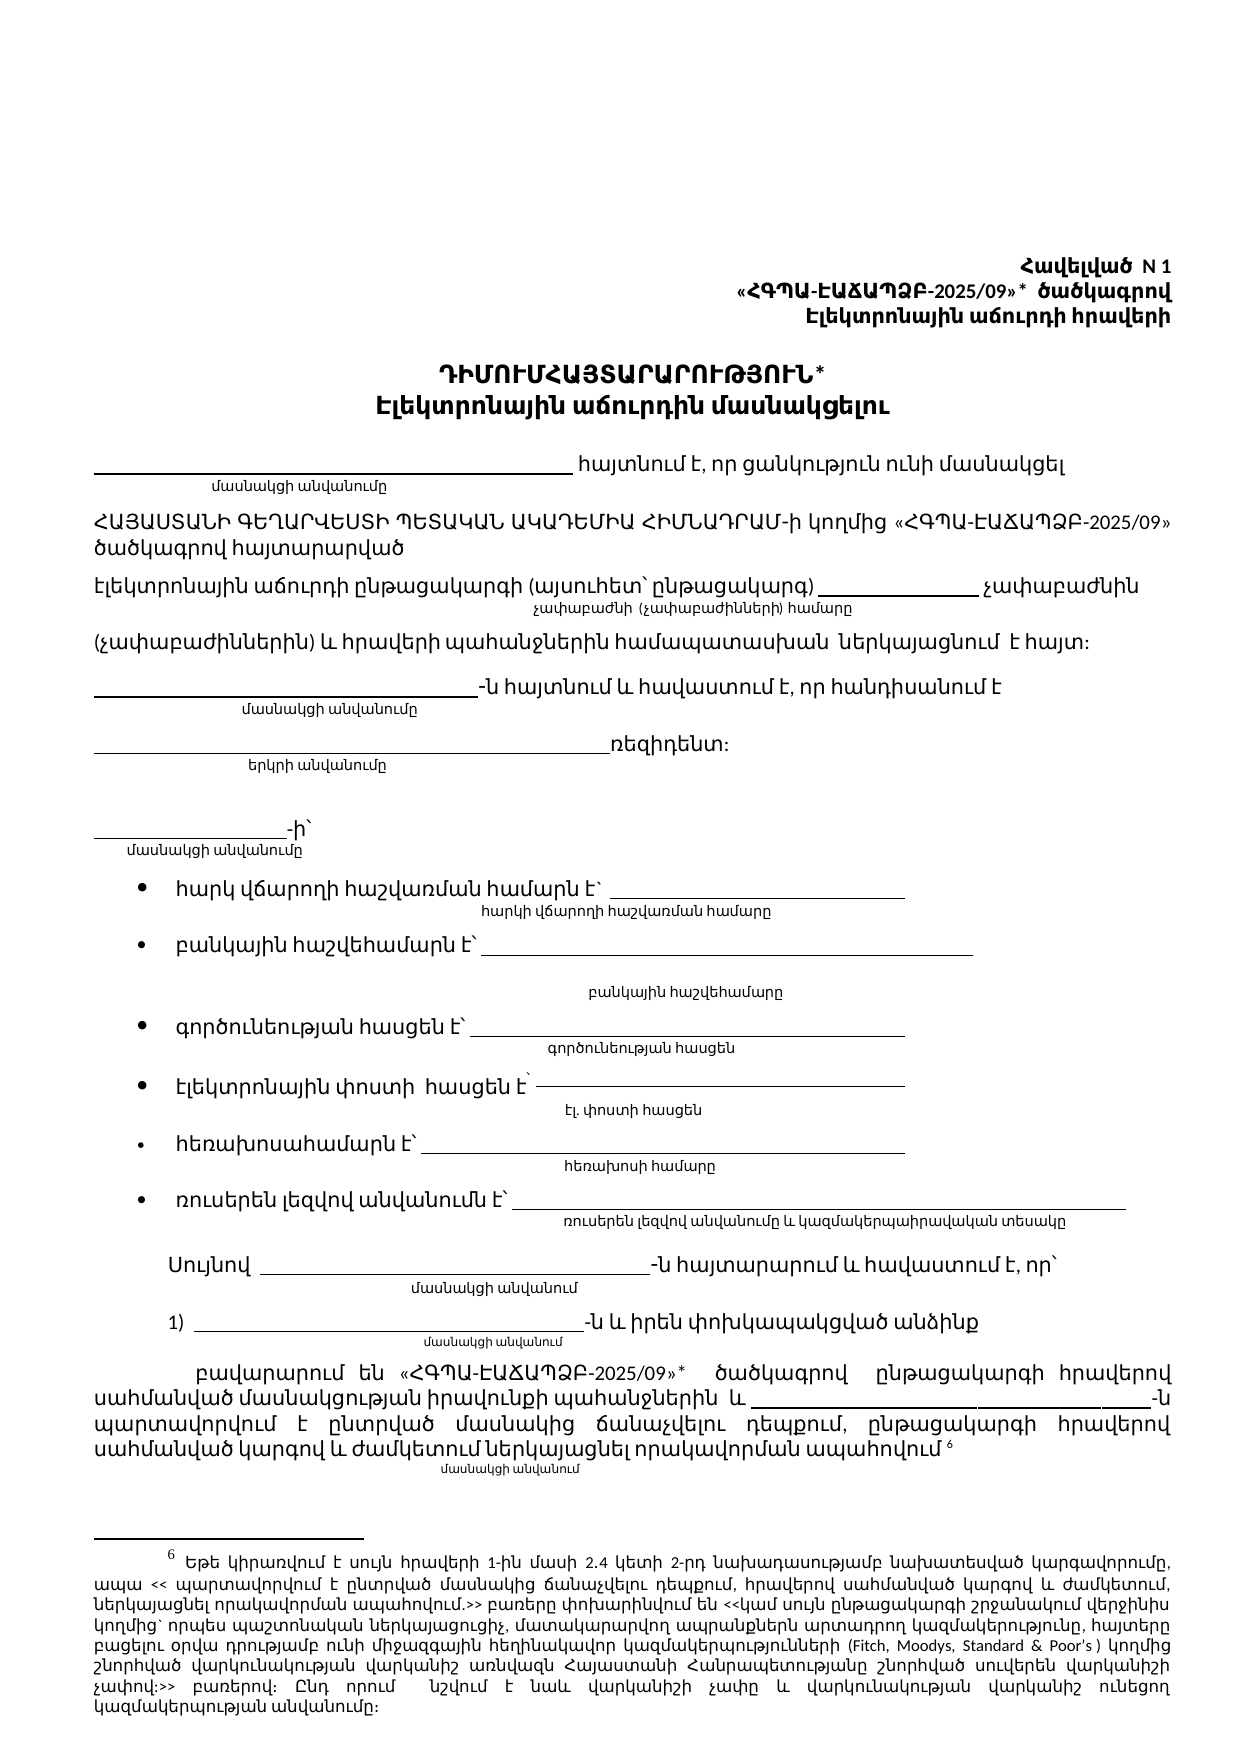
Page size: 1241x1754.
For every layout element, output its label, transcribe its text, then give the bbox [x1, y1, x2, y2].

list էլեկտրոնային փոստի հասցեն է՝ [138, 1070, 1171, 1101]
text գործունեության հասցեն [94, 1040, 1171, 1070]
list գործունեության հասցեն է՝ [138, 1014, 1171, 1040]
text էլեկտրոնային աճուրդի ընթացակարգի (այսուհետ՝ ընթացակարգ) չափաբաժնին [94, 573, 1171, 599]
text 1) -ն և իրեն փոխկապակցված անձինք [94, 1309, 1171, 1335]
text -ն հայտնում և հավաստում է, որ հանդիսանում է [94, 670, 1171, 701]
text հարկի վճարողի հաշվառման համարը [94, 902, 1171, 933]
list հեռախոսահամարն է՝ [138, 1131, 1171, 1157]
text մասնակցի անվանումը [94, 701, 1171, 731]
text մասնակցի անվանումը [94, 841, 1171, 872]
text -ի՝ [94, 816, 1171, 841]
text Հավելված N 1 [94, 253, 1171, 278]
text մասնակցի անվանում [94, 1462, 1171, 1487]
list բանկային հաշվեհամարն է՝ [138, 933, 1171, 983]
text (չափաբաժիններին) և հրավերի պահանջներին համապատասխան ներկայացնում է հայտ: [94, 629, 1171, 655]
text ՀԱՅԱՍՏԱՆԻ ԳԵՂԱՐՎԵՍՏԻ ՊԵՏԱԿԱՆ ԱԿԱԴԵՄԻԱ ՀԻՄՆԱԴՐԱՄ-ի կողմից «ՀԳՊԱ-ԷԱՃԱՊՁԲ-2025/09» ծածկագրով հայտարարված [94, 507, 1171, 561]
text մասնակցի անվանում [94, 1335, 1171, 1360]
list հարկ վճարողի հաշվառման համարն է` [138, 872, 1171, 902]
subtitle Էլեկտրոնային աճուրդին մասնակցելու [94, 390, 1171, 421]
text Սույնով -ն հայտարարում և հավաստում է, որ՝ [94, 1248, 1171, 1279]
list ռուսերեն լեզվով անվանումն է՝ [138, 1187, 1171, 1213]
text ռեզիդենտ: [94, 731, 1171, 756]
text «ՀԳՊԱ-ԷԱՃԱՊՁԲ-2025/09»* ծածկագրով [94, 278, 1171, 304]
text հեռախոսի համարը [462, 1157, 1171, 1187]
text մասնակցի անվանում [94, 1279, 1171, 1309]
text Էլեկտրոնային աճուրդի հրավերի [94, 304, 1171, 329]
text ռուսերեն լեզվով անվանումը և կազմակերպաիրավական տեսակը [94, 1213, 1171, 1243]
text մասնակցի անվանումը [94, 477, 1171, 507]
text ԴԻՄՈՒՄՀԱՅՏԱՐԱՐՈՒԹՅՈՒՆ* [94, 360, 1171, 390]
text բավարարում են «ՀԳՊԱ-ԷԱՃԱՊՁԲ-2025/09»* ծածկագրով ընթացակարգի հրավերով սահմանված մասնակցության իրավունքի պահանջներին և -ն պարտավորվում է ընտրված մասնակից ճանաչվելու դեպքում, ընթացակարգի հրավերով սահմանված կարգով և ժամկետում ներկայացնել որակավորման ապահովում [94, 1360, 1171, 1462]
text երկրի անվանումը [94, 756, 1171, 787]
text հայտնում է, որ ցանկություն ունի մասնակցել [94, 451, 1171, 477]
text բանկային հաշվեհամարը [94, 983, 1171, 1014]
text չափաբաժնի (չափաբաժինների) համարը [94, 599, 1171, 629]
text էլ. փոստի հասցեն [94, 1101, 1171, 1131]
